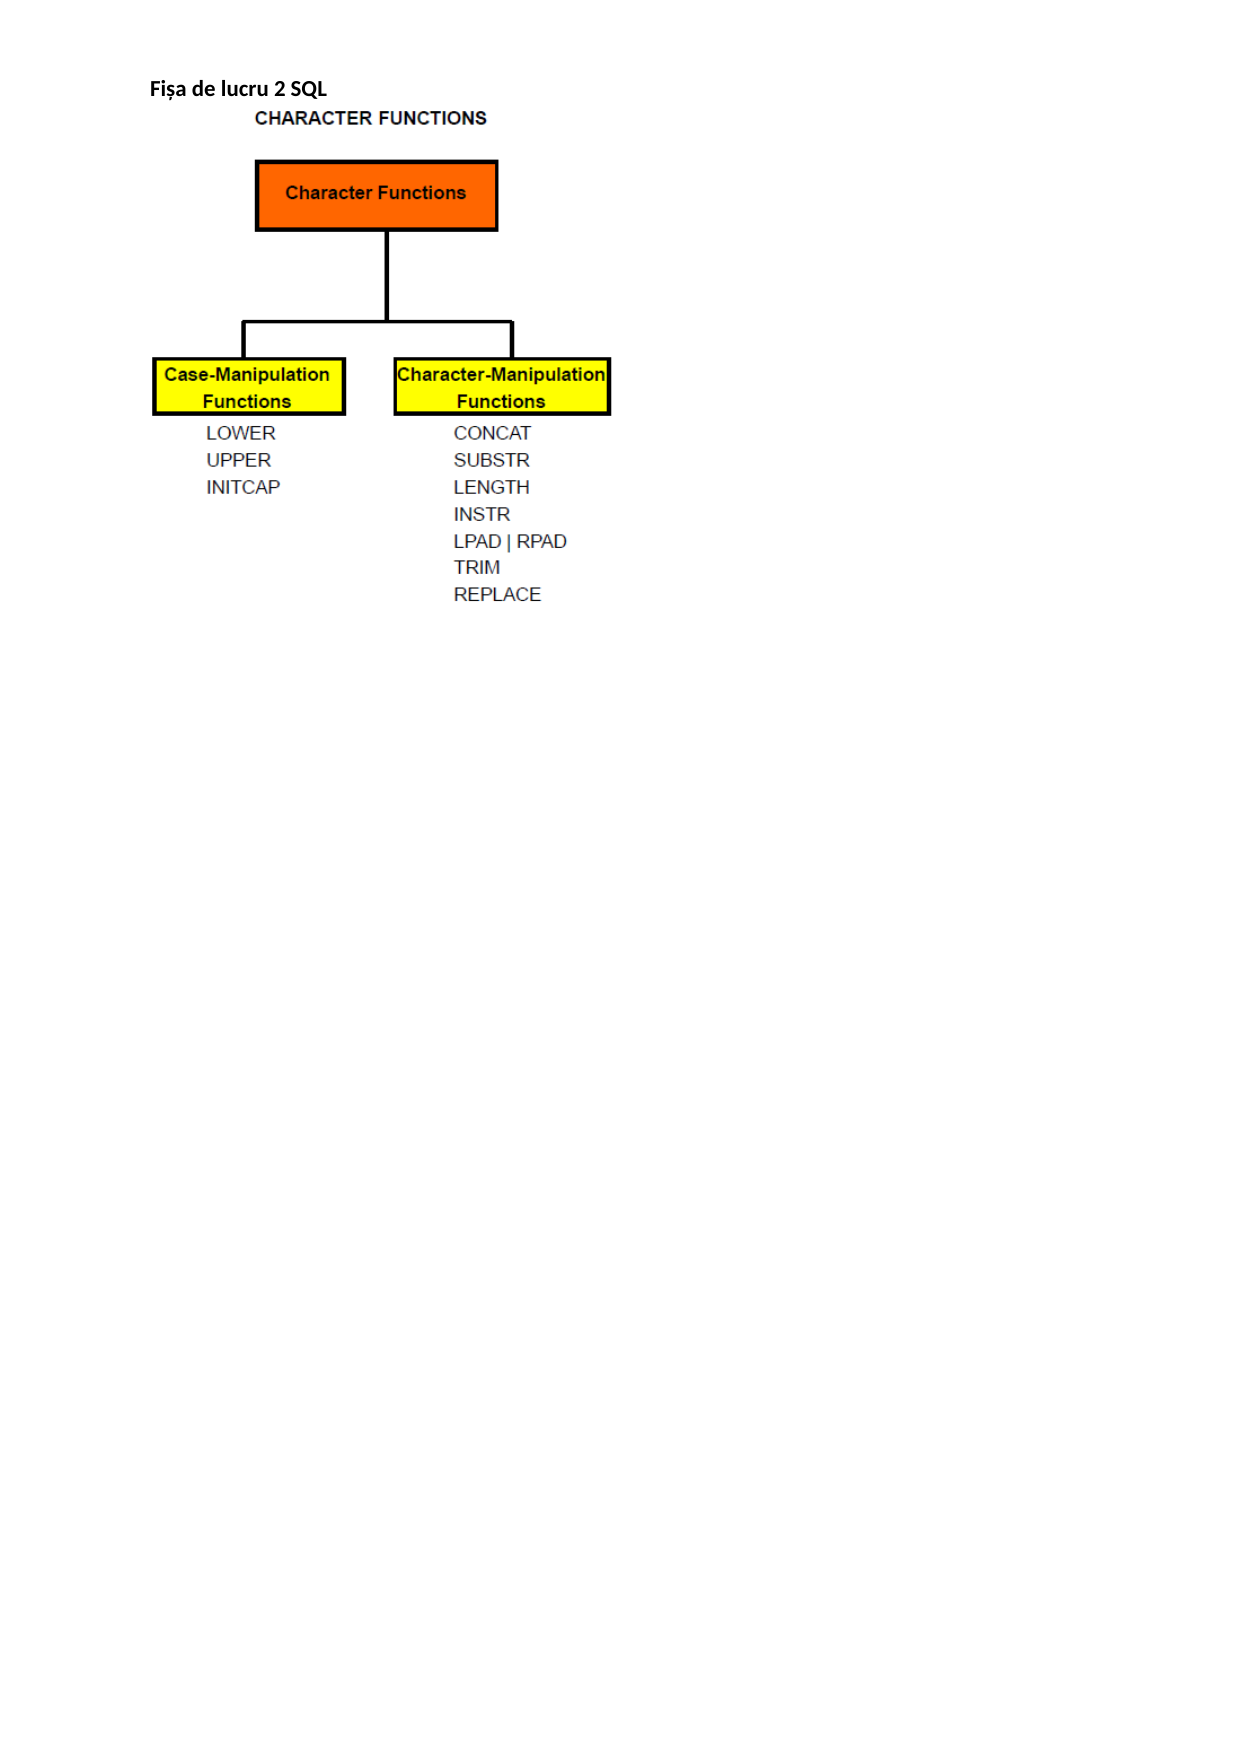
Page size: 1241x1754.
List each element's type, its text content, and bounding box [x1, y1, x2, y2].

text Fişa de lucru 2 SQL [150, 74, 1090, 102]
picture [150, 101, 635, 618]
